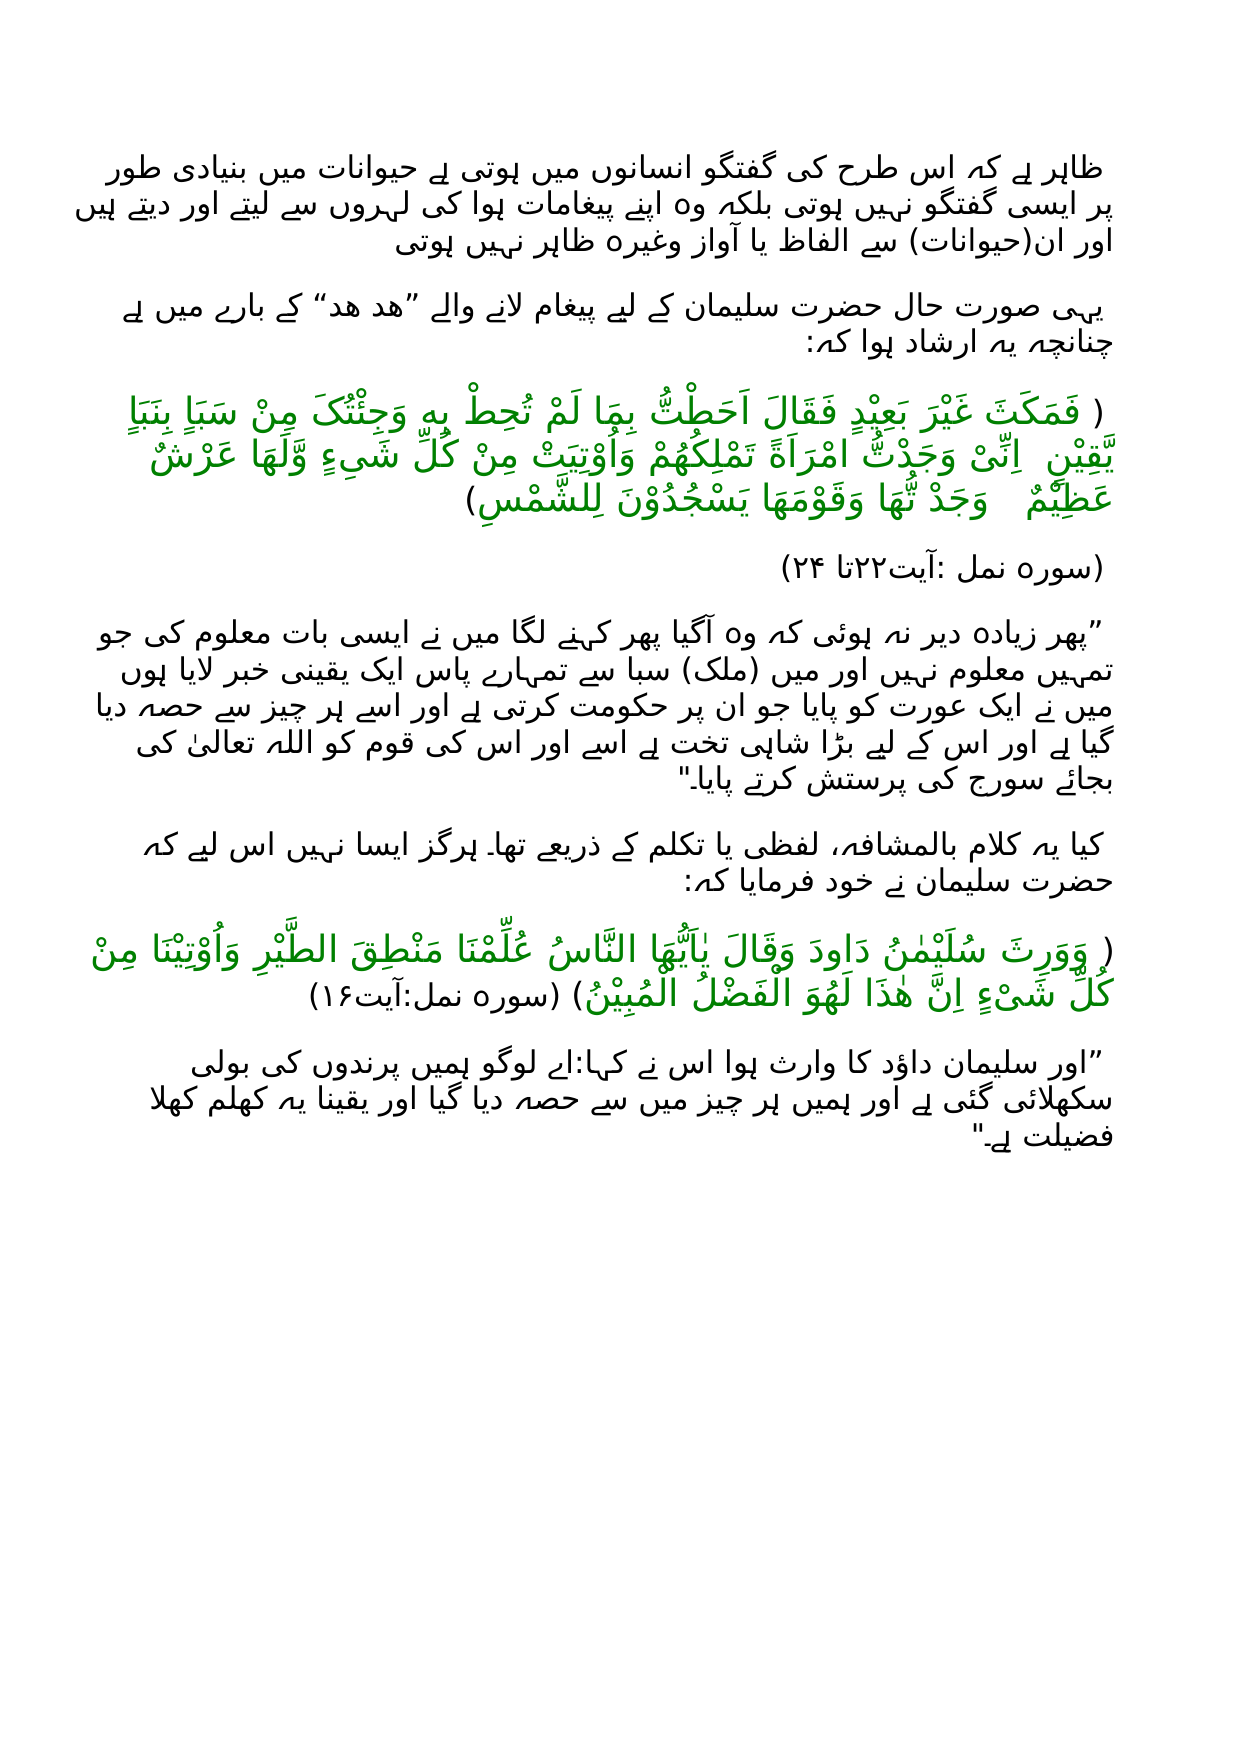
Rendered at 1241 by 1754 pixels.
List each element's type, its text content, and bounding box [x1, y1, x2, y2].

text ( فَمَکَثَ غَیْرَ بَعِیْدٍ فَقَالَ اَحَطْتُّ بِمَا لَمْ تُحِطْ بِه وَجِئْتُکَ مِنْ سَبَاٍ بِنَبَاٍ یَّقِیْنٍ اِنِّیْ وَجَدْتُّ امْرَاَةً تَمْلِکُهُمْ وَاُوْتِیَتْ مِنْ کُلِّ شَیِءٍ وَّلَهَا عَرْشٌ عَظِیْمٌ وَجَدْ تُّهَا وَقَوْمَهَا یَسْجُدُوْنَ لِلشَّمْسِ) [72, 389, 1114, 520]
text ( وَوَرِثَ سُلَیْمٰنُ دَاودَ وَقَالَ یٰاَیُّهَا النَّاسُ عُلِّمْنَا مَنْطِقَ الطَّیْرِ وَاُوْتِیْنَا مِنْ کُلِّ شَیْءٍ اِنَّ هٰذَا لَهُوَ الْفَضْلُ الْمُبِیْنُ) (سورہ نمل:آیت۱۶) [72, 928, 1114, 1015]
text ”پھر زیادہ دیر نہ ہوئی کہ وہ آگیا پھر کہنے لگا میں نے ایسی بات معلوم کی جو تمہیں معلوم نہیں اور میں (ملک) سبا سے تمہارے پاس ایک یقینی خبر لایا ہوں میں نے ایک عورت کو پایا جو ان پر حکومت کرتی ہے اور اسے ہر چیز سے حصہ دیا گیا ہے اور اس کے لیے بڑا شاہی تخت ہے اسے اور اس کی قوم کو اللہ تعالیٰ کی بجائے سورج کی پرستش کرتے پایا۔" [72, 615, 1114, 797]
text کیا یہ کلام بالمشافہ، لفظی یا تکلم کے ذریعے تھا۔ ہرگز ایسا نہیں اس لیے کہ حضرت سلیمان نے خود فرمایا کہ: [72, 826, 1114, 898]
text یہی صورت حال حضرت سلیمان کے لیے پیغام لانے والے ”ھد ھد“ کے بارے میں ہے چنانچہ یہ ارشاد ہوا کہ: [72, 287, 1114, 360]
text ”اور سلیمان داؤد کا وارث ہوا اس نے کہا:اے لوگو ہمیں پرندوں کی بولی سکھلائی گئی ہے اور ہمیں ہر چیز میں سے حصہ دیا گیا اور یقینا یہ کھلم کھلا فضیلت ہے۔" [72, 1044, 1114, 1153]
text (سورہ نمل :آیت۲۲تا ۲۴) [72, 549, 1114, 586]
text ظاہر ہے کہ اس طرح کی گفتگو انسانوں میں ہوتی ہے حیوانات میں بنیادی طور پر ایسی گفتگو نہیں ہوتی بلکہ وہ اپنے پیغامات ہوا کی لہروں سے لیتے اور دیتے ہیں اور ان(حیوانات) سے الفاظ یا آواز وغیرہ ظاہر نہیں ہوتی [72, 149, 1114, 258]
